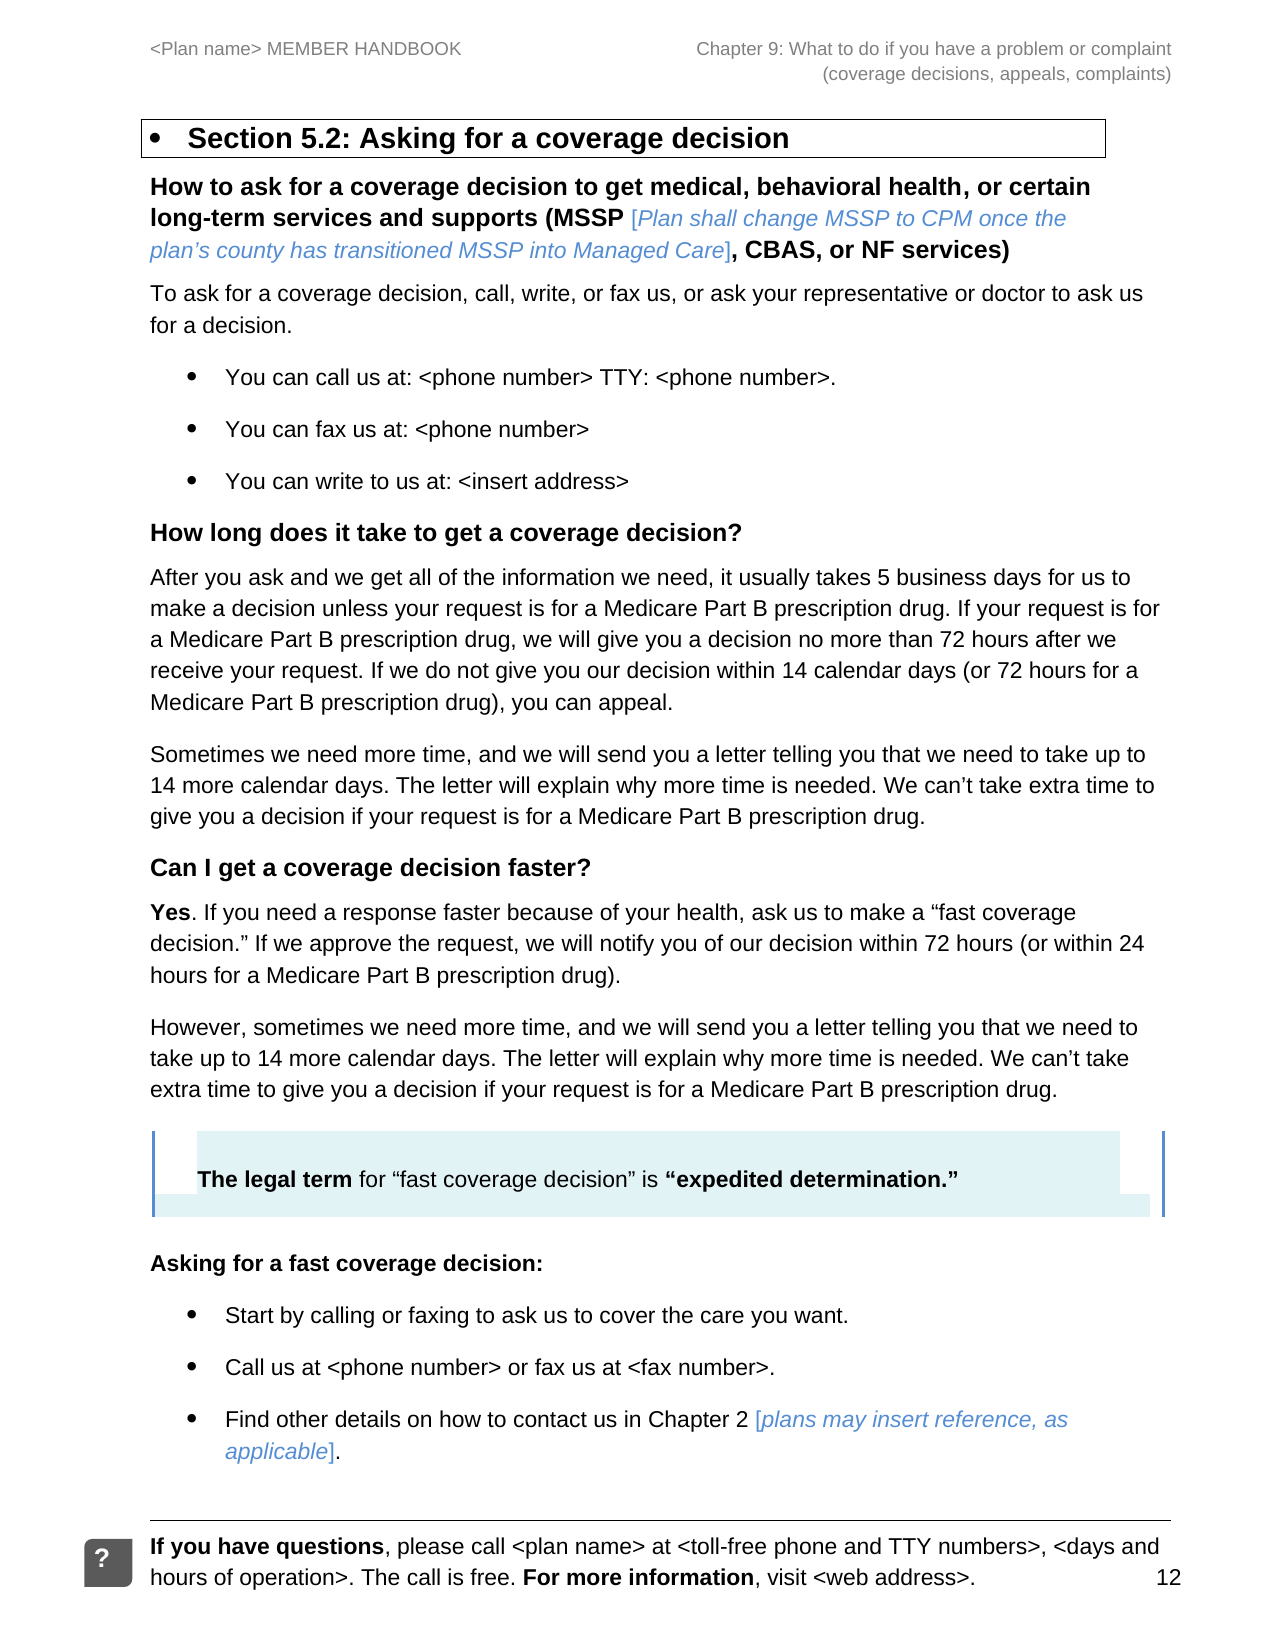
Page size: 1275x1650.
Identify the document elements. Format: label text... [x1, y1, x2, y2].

text Asking for a fast coverage decision: [150, 1125, 1171, 1278]
subtitle How long does it take to get a coverage decision? [150, 516, 1096, 548]
subtitle How to ask for a coverage decision to get medical, behavioral health, or certain long-term services and supports (MSSP [Plan shall change MSSP to CPM once the plan’s county has transitioned MSSP into Managed Care], CBAS, or NF services) [150, 171, 1096, 264]
list Find other details on how to contact us in Chapter 2 [plans may insert reference, as applicable]. [187, 1403, 1096, 1465]
text After you ask and we get all of the information we need, it usually takes 5 business days for us to make a decision unless your request is for a Medicare Part B prescription drug. If your request is for a Medicare Part B prescription drug, we will give you a decision no more than 72 hours after we receive your request. If we do not give you our decision within 14 calendar days (or 72 hours for a Medicare Part B prescription drug), you can appeal. [150, 560, 1171, 716]
text Yes. If you need a response faster because of your health, ask us to make a “fast coverage decision.” If we approve the request, we will notify you of our decision within 72 hours (or within 24 hours for a Medicare Part B prescription drug). [150, 896, 1171, 989]
subtitle Section 5.2: Asking for a coverage decision [142, 120, 1105, 157]
list Start by calling or faxing to ask us to cover the care you want. [187, 1299, 1096, 1330]
text However, sometimes we need more time, and we will send you a letter telling you that we need to take up to 14 more calendar days. The letter will explain why more time is needed. We can’t take extra time to give you a decision if your request is for a Medicare Part B prescription drug. [150, 1010, 1171, 1104]
list You can fax us at: <phone number> [187, 412, 1096, 443]
list Call us at <phone number> or fax us at <fax number>. [187, 1351, 1096, 1382]
list You can write to us at: <insert address> [187, 464, 1096, 496]
list You can call us at: <phone number> TTY: <phone number>. [187, 360, 1096, 391]
list Sometimes we need more time, and we will send you a letter telling you that we need to take up to 14 more calendar days. The letter will explain why more time is needed. We can’t take extra time to give you a decision if your request is for a Medicare Part B prescription drug. [150, 737, 1171, 831]
subtitle Can I get a coverage decision faster? [150, 852, 1096, 883]
text To ask for a coverage decision, call, write, or fax us, or ask your representative or doctor to ask us for a decision. [150, 277, 1171, 339]
